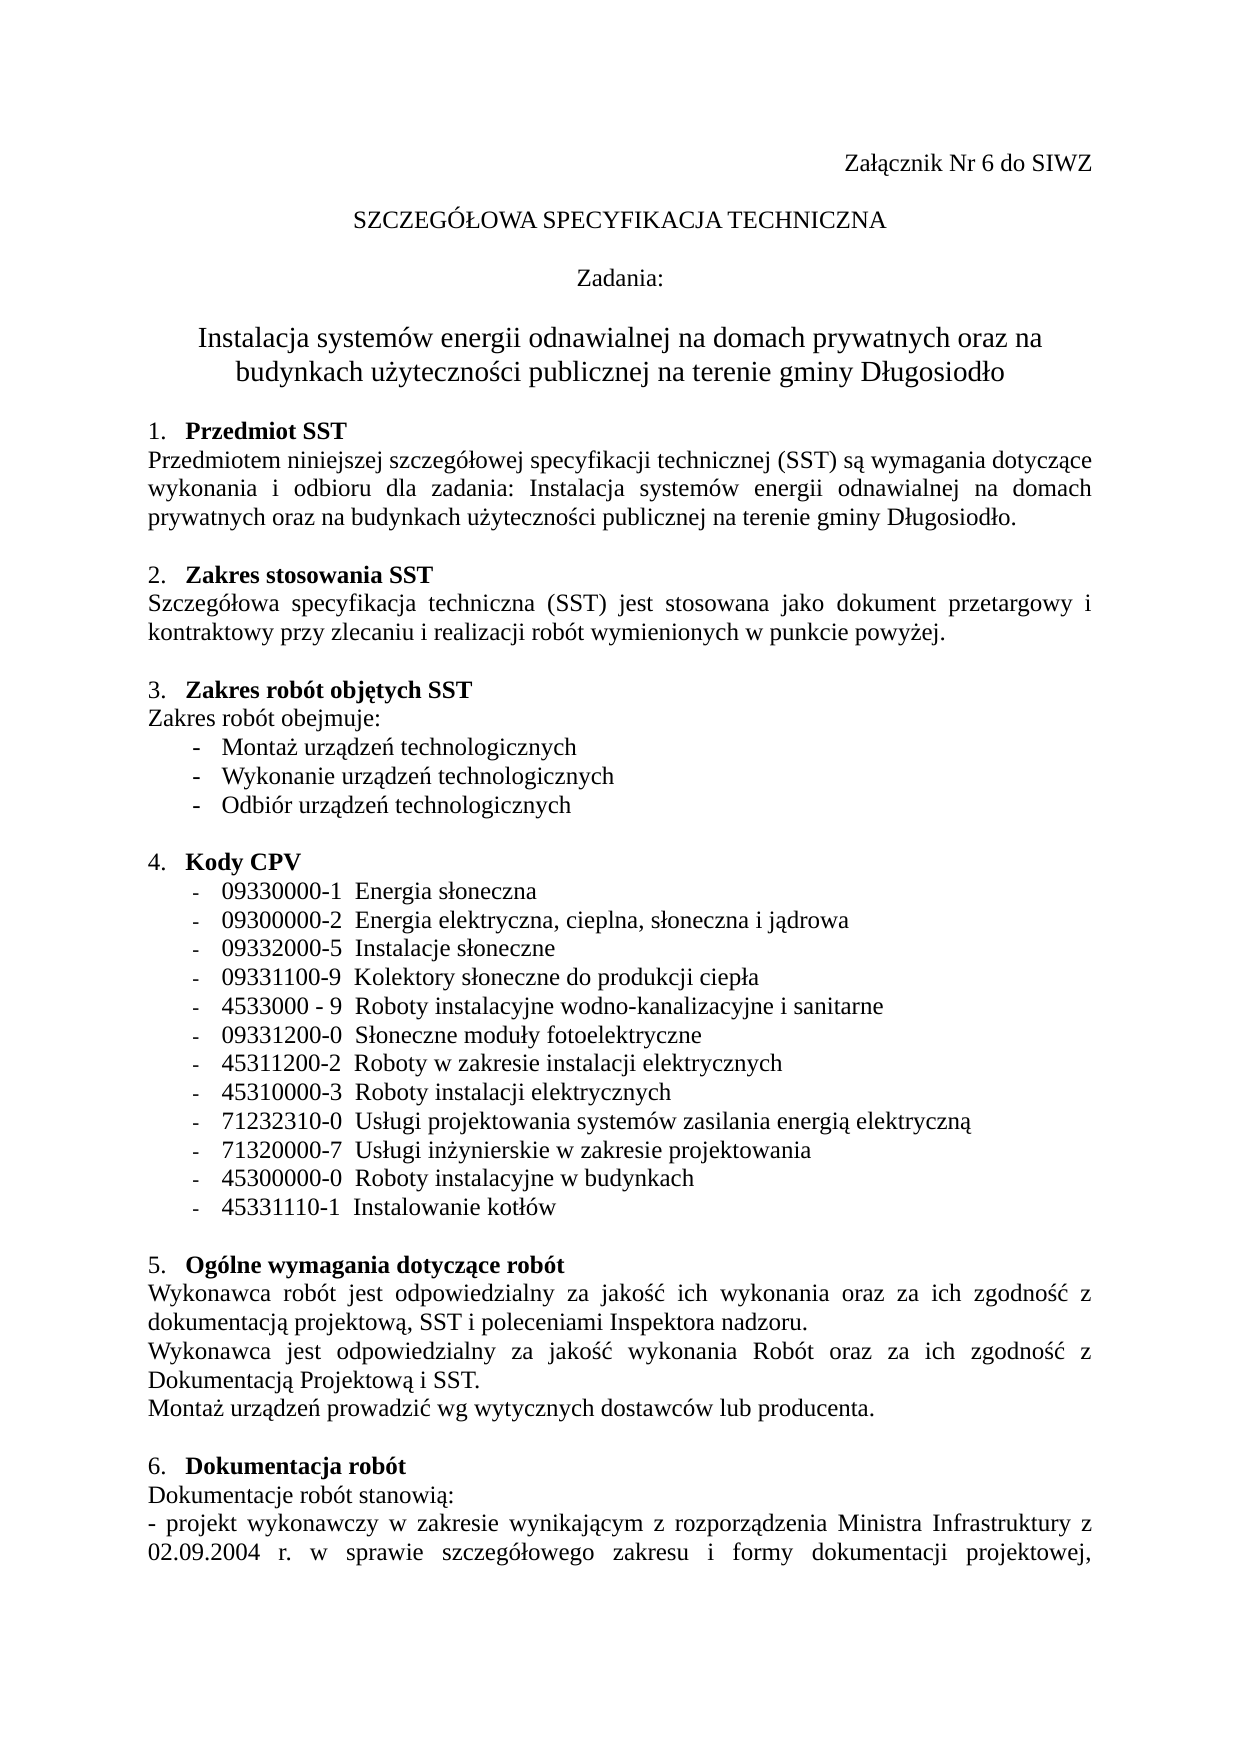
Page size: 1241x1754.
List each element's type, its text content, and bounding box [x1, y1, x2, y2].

text Dokumentacje robót stanowią: [148, 1480, 1093, 1508]
list 71320000-7 Usługi inżynierskie w zakresie projektowania [192, 1135, 1093, 1163]
list 09332000-5 Instalacje słoneczne [192, 933, 1093, 962]
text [148, 1508, 1093, 1566]
text Montaż urządzeń prowadzić wg wytycznych dostawców lub producenta. [148, 1393, 1093, 1422]
list 45300000-0 Roboty instalacyjne w budynkach [192, 1163, 1093, 1192]
list 45311200-2 Roboty w zakresie instalacji elektrycznych [192, 1048, 1093, 1077]
list Odbiór urządzeń technologicznych [192, 790, 1093, 818]
list 45310000-3 Roboty instalacji elektrycznych [192, 1077, 1093, 1106]
list Zakres robót objętych SST [148, 675, 1093, 703]
list Dokumentacja robót [148, 1451, 1093, 1480]
list Przedmiot SST [148, 416, 1093, 445]
text Szczegółowa specyfikacja techniczna (SST) jest stosowana jako dokument przetargowy i kontraktowy przy zlecaniu i realizacji robót wymienionych w punkcie powyżej. [148, 588, 1093, 646]
list 09330000-1 Energia słoneczna [192, 876, 1093, 905]
text Wykonawca jest odpowiedzialny za jakość wykonania Robót oraz za ich zgodność z Dokumentacją Projektową i SST. [148, 1336, 1093, 1393]
list 45331110-1 Instalowanie kotłów [192, 1192, 1093, 1221]
text Załącznik Nr 6 do SIWZ [148, 148, 1093, 176]
list Wykonanie urządzeń technologicznych [192, 761, 1093, 790]
list 71232310-0 Usługi projektowania systemów zasilania energią elektryczną [192, 1106, 1093, 1135]
text Wykonawca robót jest odpowiedzialny za jakość ich wykonania oraz za ich zgodność z dokumentacją projektową, SST i poleceniami Inspektora nadzoru. [148, 1278, 1093, 1336]
text Instalacja systemów energii odnawialnej na domach prywatnych oraz na budynkach użyteczności publicznej na terenie gminy Długosiodło [148, 320, 1093, 387]
list Ogólne wymagania dotyczące robót [148, 1250, 1093, 1278]
list Zakres stosowania SST [148, 560, 1093, 588]
text Zadania: [148, 263, 1093, 291]
list Kody CPV [148, 847, 1093, 876]
text Zakres robót obejmuje: [148, 703, 1093, 732]
list 4533000 - 9 Roboty instalacyjne wodno-kanalizacyjne i sanitarne [192, 991, 1093, 1020]
list Montaż urządzeń technologicznych [192, 732, 1093, 761]
list 09331200-0 Słoneczne moduły fotoelektryczne [192, 1020, 1093, 1048]
list 09300000-2 Energia elektryczna, cieplna, słoneczna i jądrowa [192, 905, 1093, 933]
text SZCZEGÓŁOWA SPECYFIKACJA TECHNICZNA [148, 205, 1093, 234]
list 09331100-9 Kolektory słoneczne do produkcji ciepła [192, 962, 1093, 991]
text Przedmiotem niniejszej szczegółowej specyfikacji technicznej (SST) są wymagania dotyczące wykonania i odbioru dla zadania: Instalacja systemów energii odnawialnej na domach prywatnych oraz na budynkach użyteczności publicznej na terenie gminy Długosiodło. [148, 445, 1093, 531]
